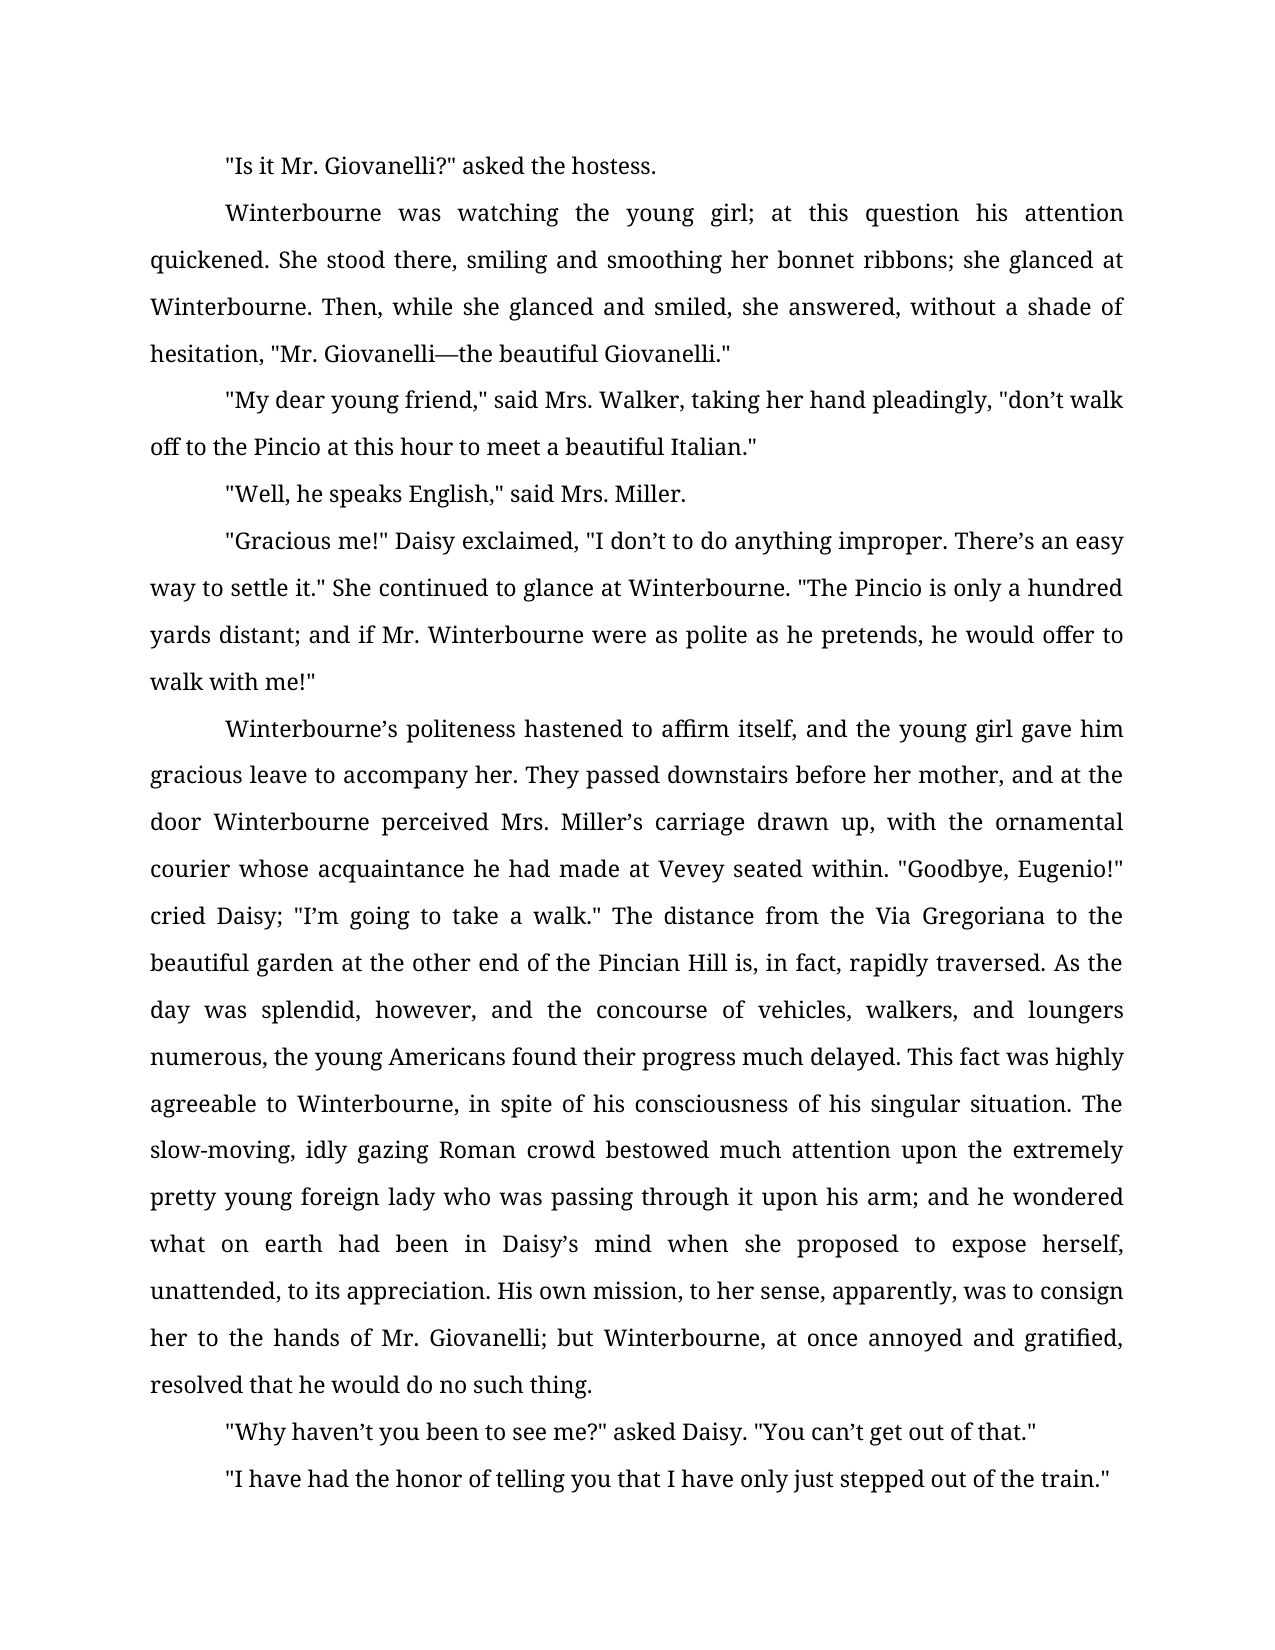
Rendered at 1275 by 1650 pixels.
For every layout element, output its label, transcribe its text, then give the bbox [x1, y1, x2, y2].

text "My dear young friend," said Mrs. Walker, taking her hand pleadingly, "don’t walk off to the Pincio at this hour to meet a beautiful Italian." [150, 384, 1125, 462]
text "I have had the honor of telling you that I have only just stepped out of the train." [150, 1462, 1125, 1494]
text Winterbourne’s politeness hastened to affirm itself, and the young girl gave him gracious leave to accompany her. They passed downstairs before her mother, and at the door Winterbourne perceived Mrs. Miller’s carriage drawn up, with the ornamental courier whose acquaintance he had made at Vevey seated within. "Goodbye, Eugenio!" cried Daisy; "I’m going to take a walk." The distance from the Via Gregoriana to the beautiful garden at the other end of the Pincian Hill is, in fact, rapidly traversed. As the day was splendid, however, and the concourse of vehicles, walkers, and loungers numerous, the young Americans found their progress much delayed. This fact was highly agreeable to Winterbourne, in spite of his consciousness of his singular situation. The slow-moving, idly gazing Roman crowd bestowed much attention upon the extremely pretty young foreign lady who was passing through it upon his arm; and he wondered what on earth had been in Daisy’s mind when she proposed to expose herself, unattended, to its appreciation. His own mission, to her sense, apparently, was to consign her to the hands of Mr. Giovanelli; but Winterbourne, at once annoyed and gratified, resolved that he would do no such thing. [150, 712, 1125, 1400]
text "Is it Mr. Giovanelli?" asked the hostess. [150, 150, 1125, 181]
text "Well, he speaks English," said Mrs. Miller. [150, 478, 1125, 509]
text "Gracious me!" Daisy exclaimed, "I don’t to do anything improper. There’s an easy way to settle it." She continued to glance at Winterbourne. "The Pincio is only a hundred yards distant; and if Mr. Winterbourne were as polite as he pretends, he would offer to walk with me!" [150, 525, 1125, 697]
text Winterbourne was watching the young girl; at this question his attention quickened. She stood there, smiling and smoothing her bonnet ribbons; she glanced at Winterbourne. Then, while she glanced and smiled, she answered, without a shade of hesitation, "Mr. Giovanelli—the beautiful Giovanelli." [150, 197, 1125, 369]
text "Why haven’t you been to see me?" asked Daisy. "You can’t get out of that." [150, 1416, 1125, 1447]
